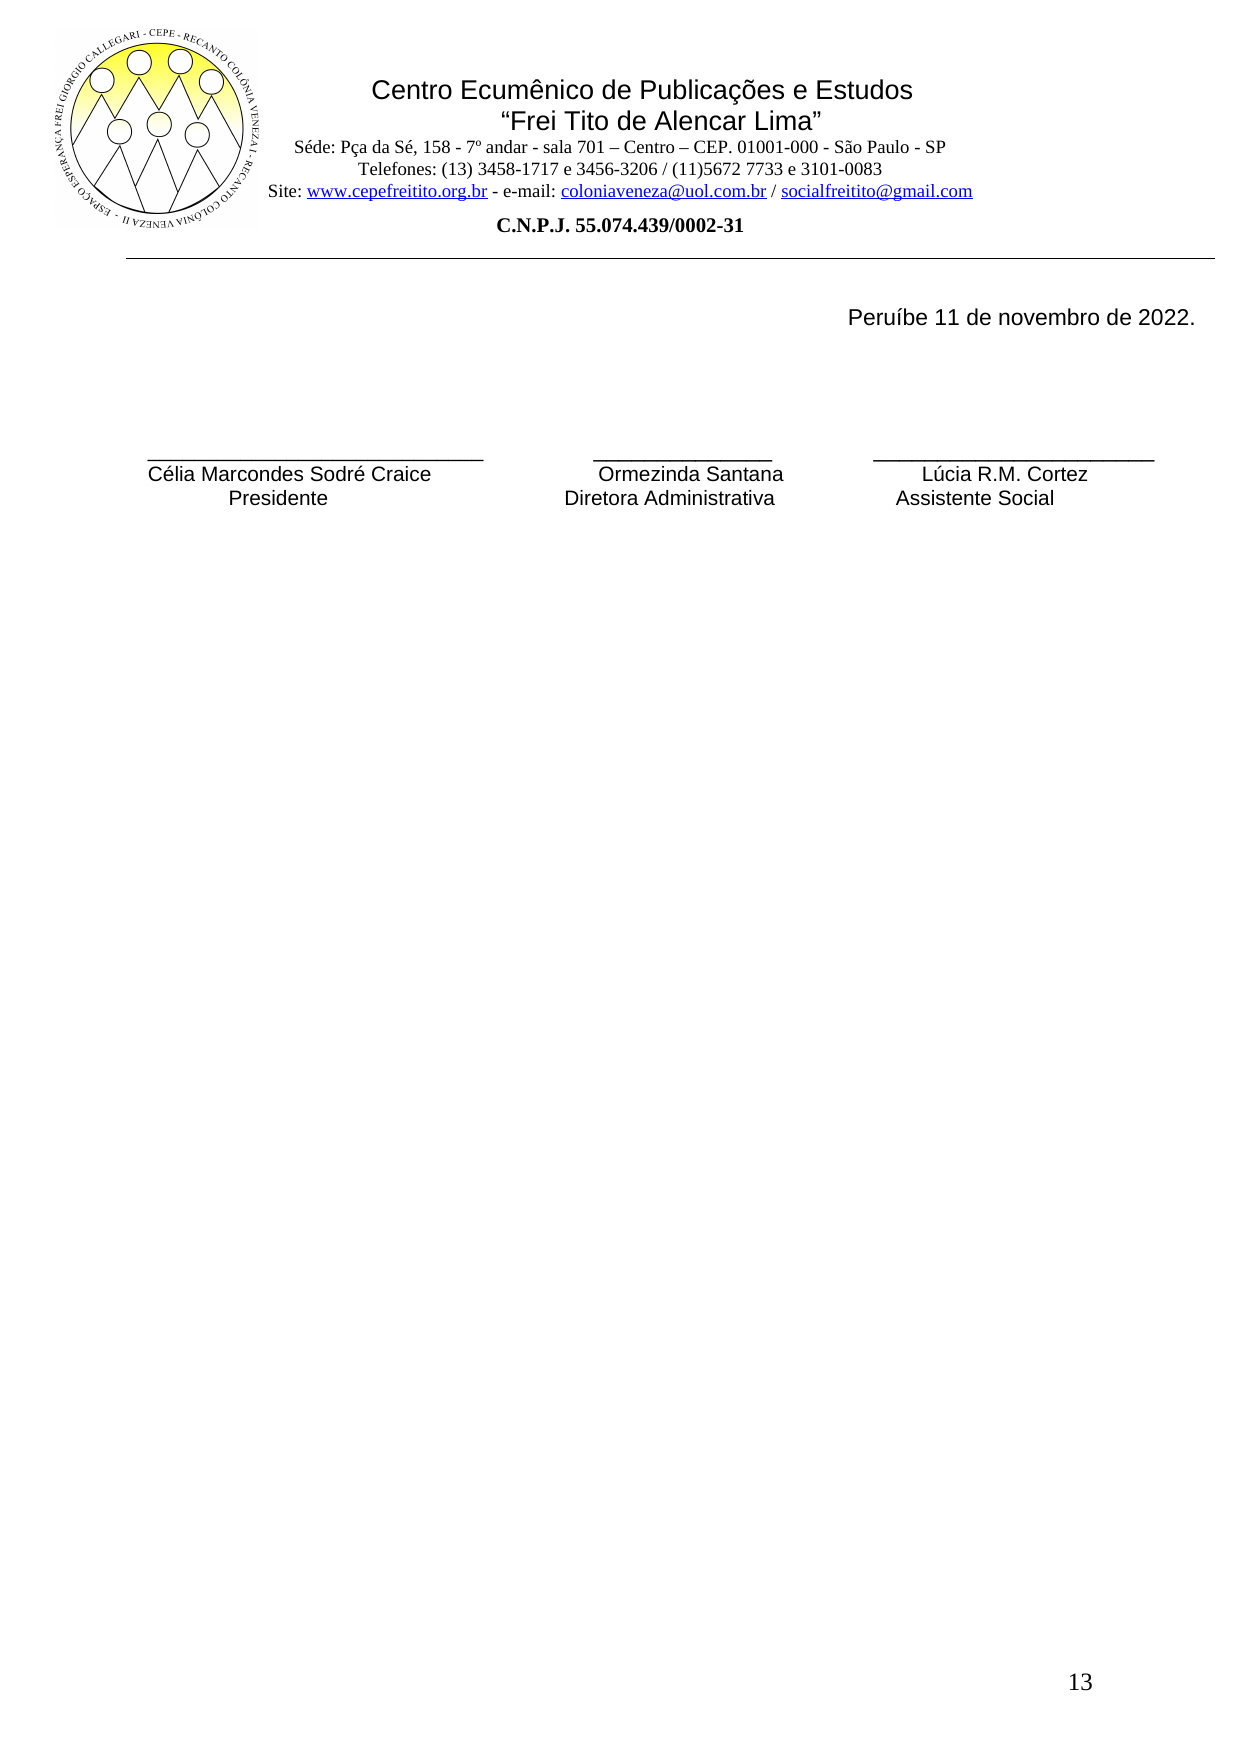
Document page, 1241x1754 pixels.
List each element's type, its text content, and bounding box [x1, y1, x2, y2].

text Presidente Diretora Administrativa Assistente Social [148, 486, 1092, 510]
text Peruíbe 11 de novembro de 2022. [148, 304, 1211, 330]
text _____________________________ ______________ ______________________ [148, 436, 1196, 462]
text Célia Marcondes Sodré Craice Ormezinda Santana Lúcia R.M. Cortez [148, 462, 1092, 486]
picture [54, 29, 259, 228]
